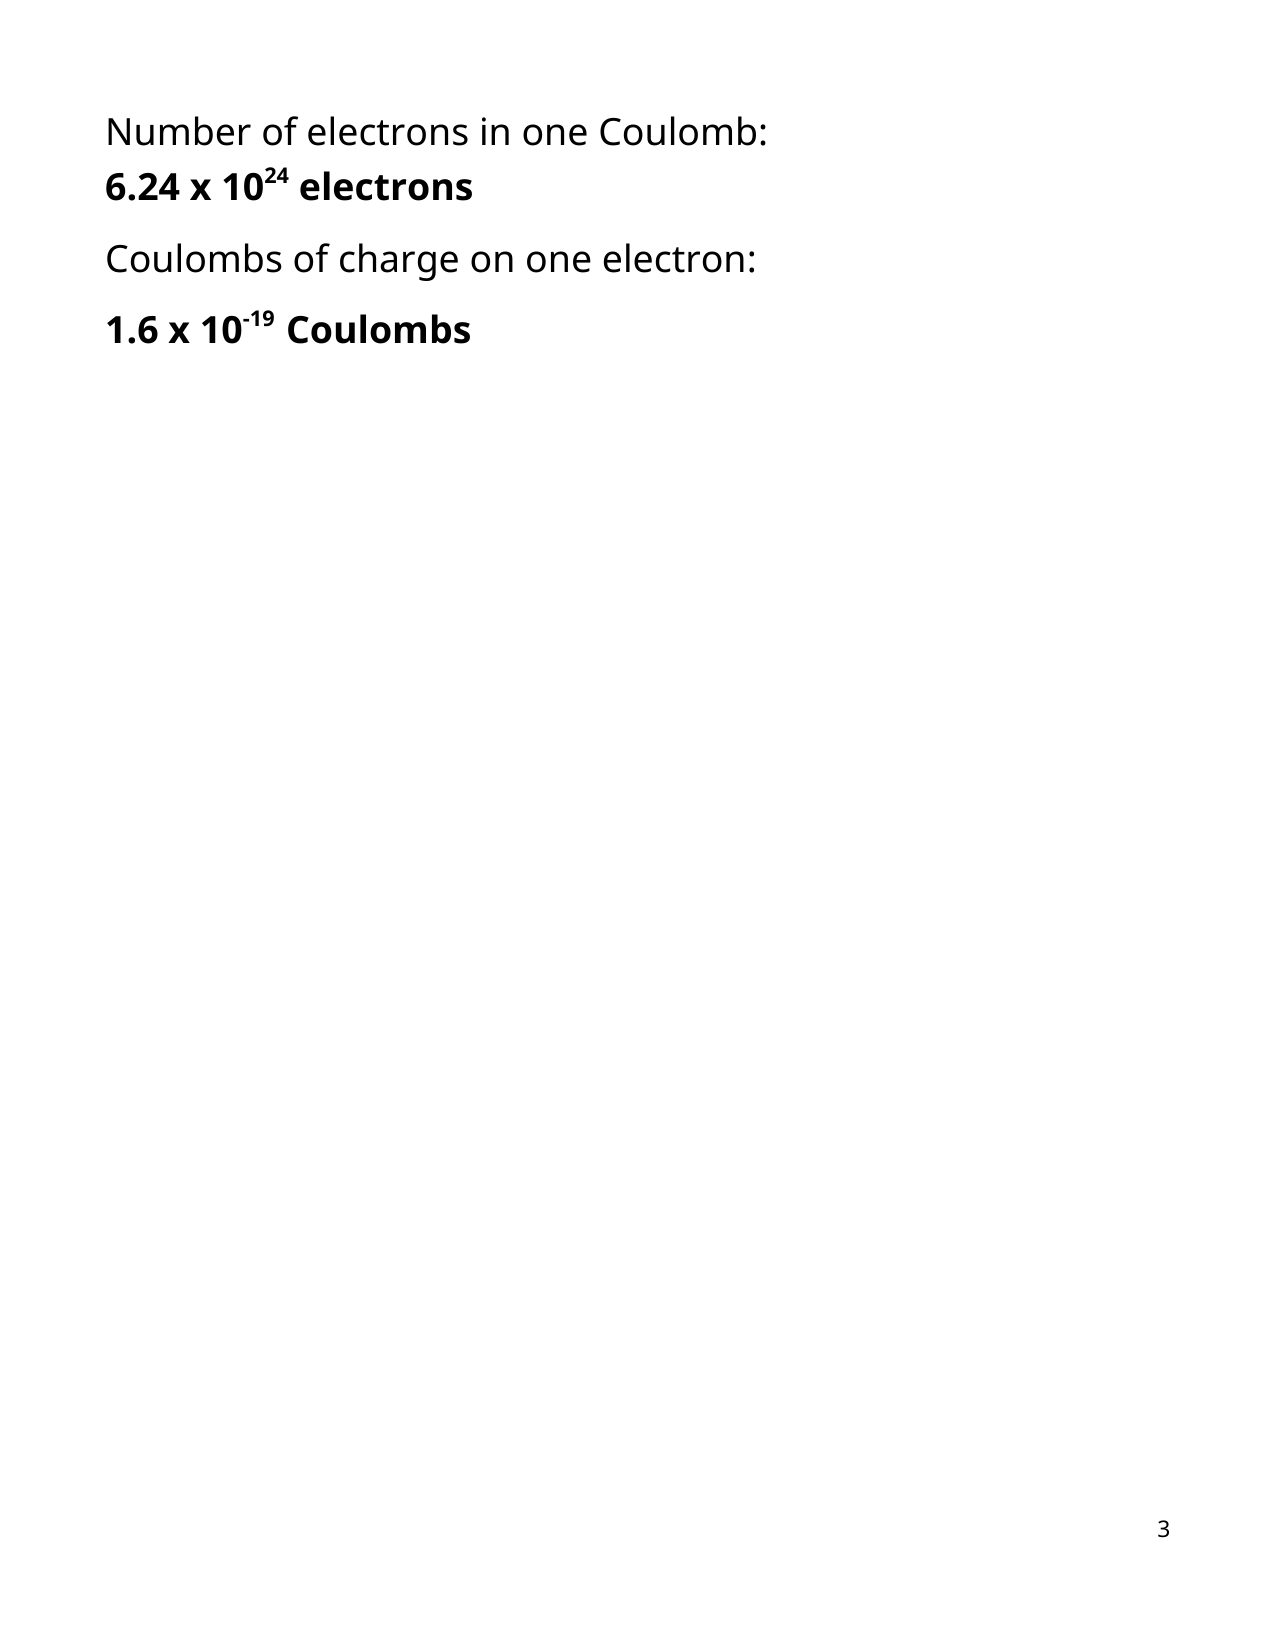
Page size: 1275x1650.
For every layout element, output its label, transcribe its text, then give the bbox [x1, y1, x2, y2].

text Coulombs of charge on one electron: [105, 232, 1170, 283]
text Number of electrons in one Coulomb: 6.24 x 1024 electrons [105, 105, 1170, 211]
text 1.6 x 10-19 Coulombs [105, 304, 1170, 355]
